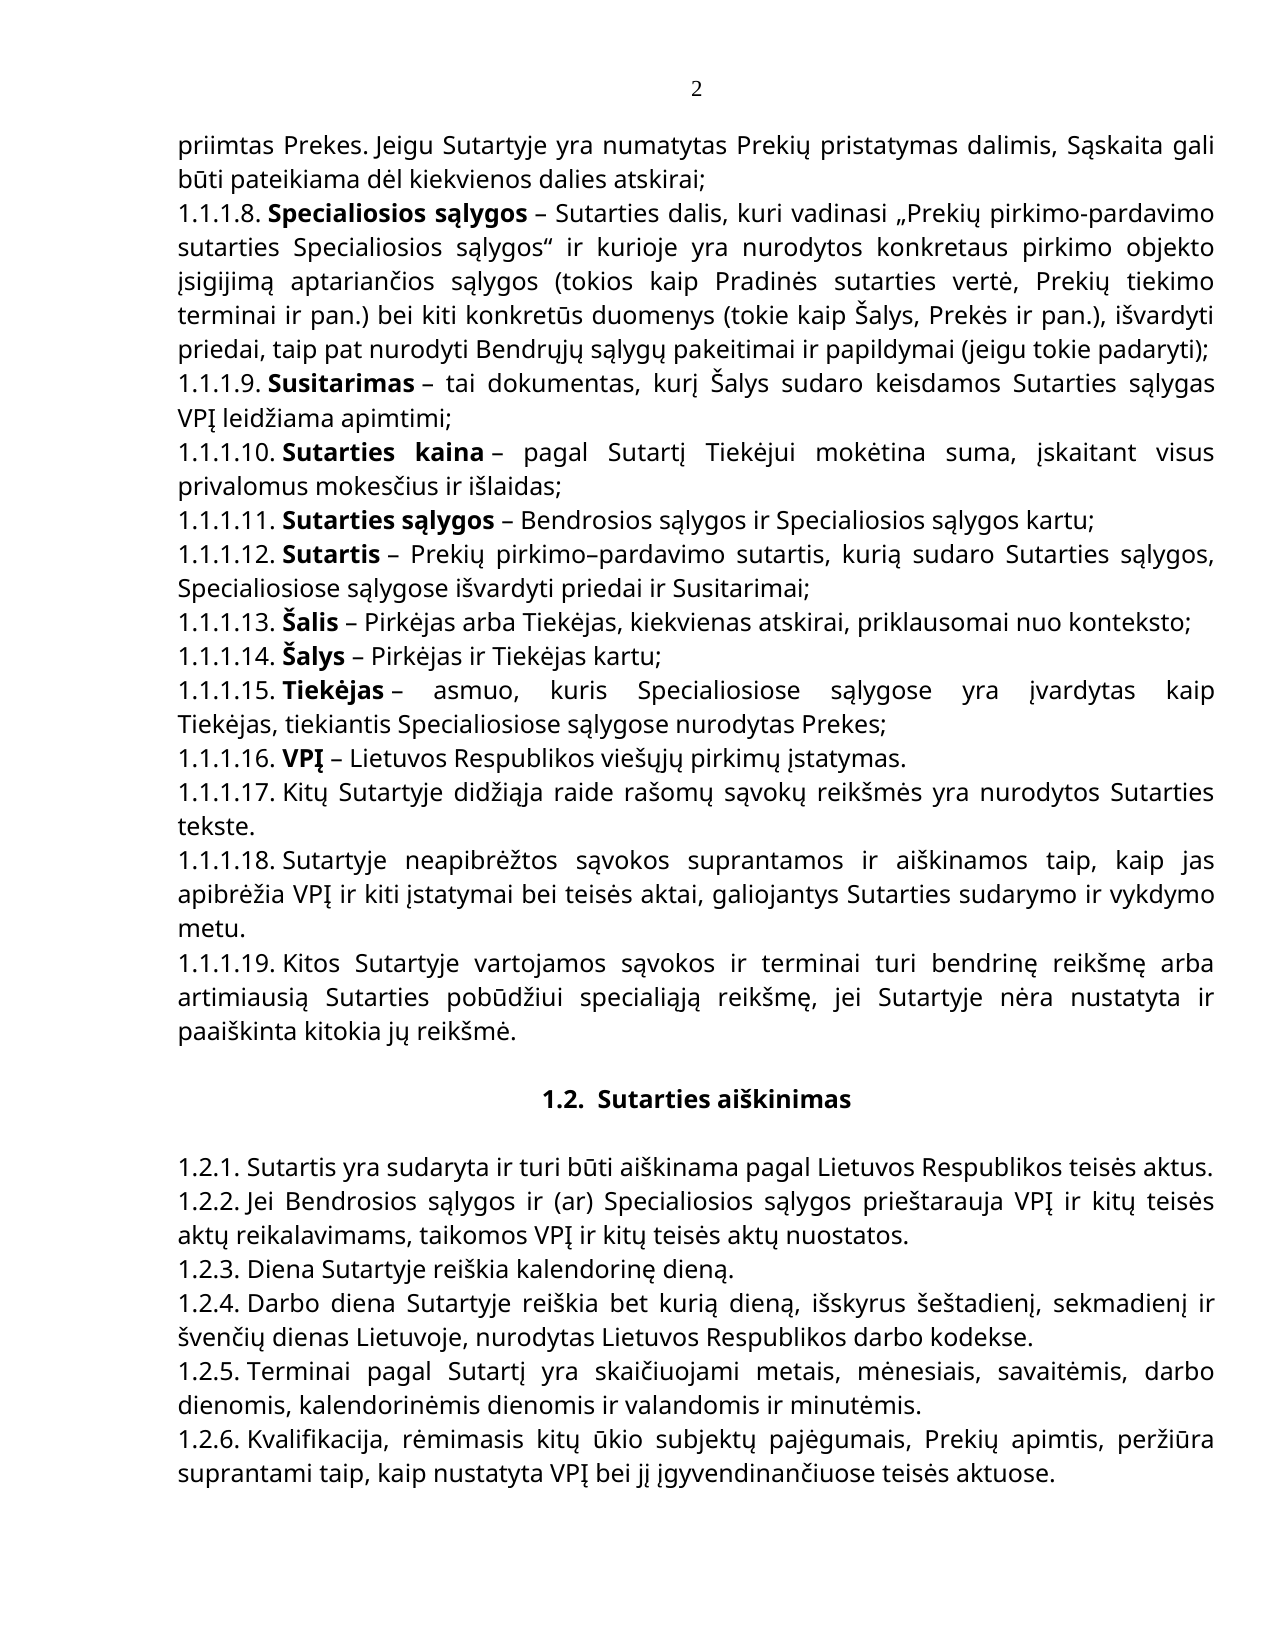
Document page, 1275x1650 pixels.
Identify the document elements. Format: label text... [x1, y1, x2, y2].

text 1.2.1. Sutartis yra sudaryta ir turi būti aiškinama pagal Lietuvos Respublikos teisės aktus. [177, 1149, 1216, 1184]
text 1.1.1.8. Specialiosios sąlygos – Sutarties dalis, kuri vadinasi „Prekių pirkimo-pardavimo sutarties Specialiosios sąlygos“ ir kurioje yra nurodytos konkretaus pirkimo objekto įsigijimą aptariančios sąlygos (tokios kaip Pradinės sutarties vertė, Prekių tiekimo terminai ir pan.) bei kiti konkretūs duomenys (tokie kaip Šalys, Prekės ir pan.), išvardyti priedai, taip pat nurodyti Bendrųjų sąlygų pakeitimai ir papildymai (jeigu tokie padaryti); [177, 196, 1216, 366]
text 1.1.1.10. Sutarties kaina – pagal Sutartį Tiekėjui mokėtina suma, įskaitant visus privalomus mokesčius ir išlaidas; [177, 434, 1216, 502]
text 1.2.3. Diena Sutartyje reiškia kalendorinę dieną. [177, 1252, 1216, 1286]
text 1.1.1.17. Kitų Sutartyje didžiąja raide rašomų sąvokų reikšmės yra nurodytos Sutarties tekste. [177, 775, 1216, 843]
text 1.2.6. Kvalifikacija, rėmimasis kitų ūkio subjektų pajėgumais, Prekių apimtis, peržiūra suprantami taip, kaip nustatyta VPĮ bei jį įgyvendinančiuose teisės aktuose. [177, 1422, 1216, 1490]
text 1.2.4. Darbo diena Sutartyje reiškia bet kurią dieną, išskyrus šeštadienį, sekmadienį ir švenčių dienas Lietuvoje, nurodytas Lietuvos Respublikos darbo kodekse. [177, 1286, 1216, 1354]
text 1.1.1.16. VPĮ – Lietuvos Respublikos viešųjų pirkimų įstatymas. [177, 741, 1216, 775]
text 1.2.2. Jei Bendrosios sąlygos ir (ar) Specialiosios sąlygos prieštarauja VPĮ ir kitų teisės aktų reikalavimams, taikomos VPĮ ir kitų teisės aktų nuostatos. [177, 1184, 1216, 1252]
text 1.1.1.11. Sutarties sąlygos – Bendrosios sąlygos ir Specialiosios sąlygos kartu; [177, 502, 1216, 536]
text 1.1.1.13. Šalis – Pirkėjas arba Tiekėjas, kiekvienas atskirai, priklausomai nuo konteksto; [177, 604, 1216, 639]
text 1.1.1.15. Tiekėjas – asmuo, kuris Specialiosiose sąlygose yra įvardytas kaip Tiekėjas, tiekiantis Specialiosiose sąlygose nurodytas Prekes; [177, 673, 1216, 741]
text 1.1.1.18. Sutartyje neapibrėžtos sąvokos suprantamos ir aiškinamos taip, kaip jas apibrėžia VPĮ ir kiti įstatymai bei teisės aktai, galiojantys Sutarties sudarymo ir vykdymo metu. [177, 843, 1216, 945]
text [177, 128, 1216, 196]
text 1.2.5. Terminai pagal Sutartį yra skaičiuojami metais, mėnesiais, savaitėmis, darbo dienomis, kalendorinėmis dienomis ir valandomis ir minutėmis. [177, 1354, 1216, 1422]
text 1.2. Sutarties aiškinimas [177, 1081, 1216, 1116]
text 1.1.1.14. Šalys – Pirkėjas ir Tiekėjas kartu; [177, 639, 1216, 673]
text 1.1.1.12. Sutartis – Prekių pirkimo–pardavimo sutartis, kurią sudaro Sutarties sąlygos, Specialiosiose sąlygose išvardyti priedai ir Susitarimai; [177, 536, 1216, 604]
text 1.1.1.9. Susitarimas – tai dokumentas, kurį Šalys sudaro keisdamos Sutarties sąlygas VPĮ leidžiama apimtimi; [177, 366, 1216, 434]
text 1.1.1.19. Kitos Sutartyje vartojamos sąvokos ir terminai turi bendrinę reikšmę arba artimiausią Sutarties pobūdžiui specialiąją reikšmę, jei Sutartyje nėra nustatyta ir paaiškinta kitokia jų reikšmė. [177, 945, 1216, 1047]
